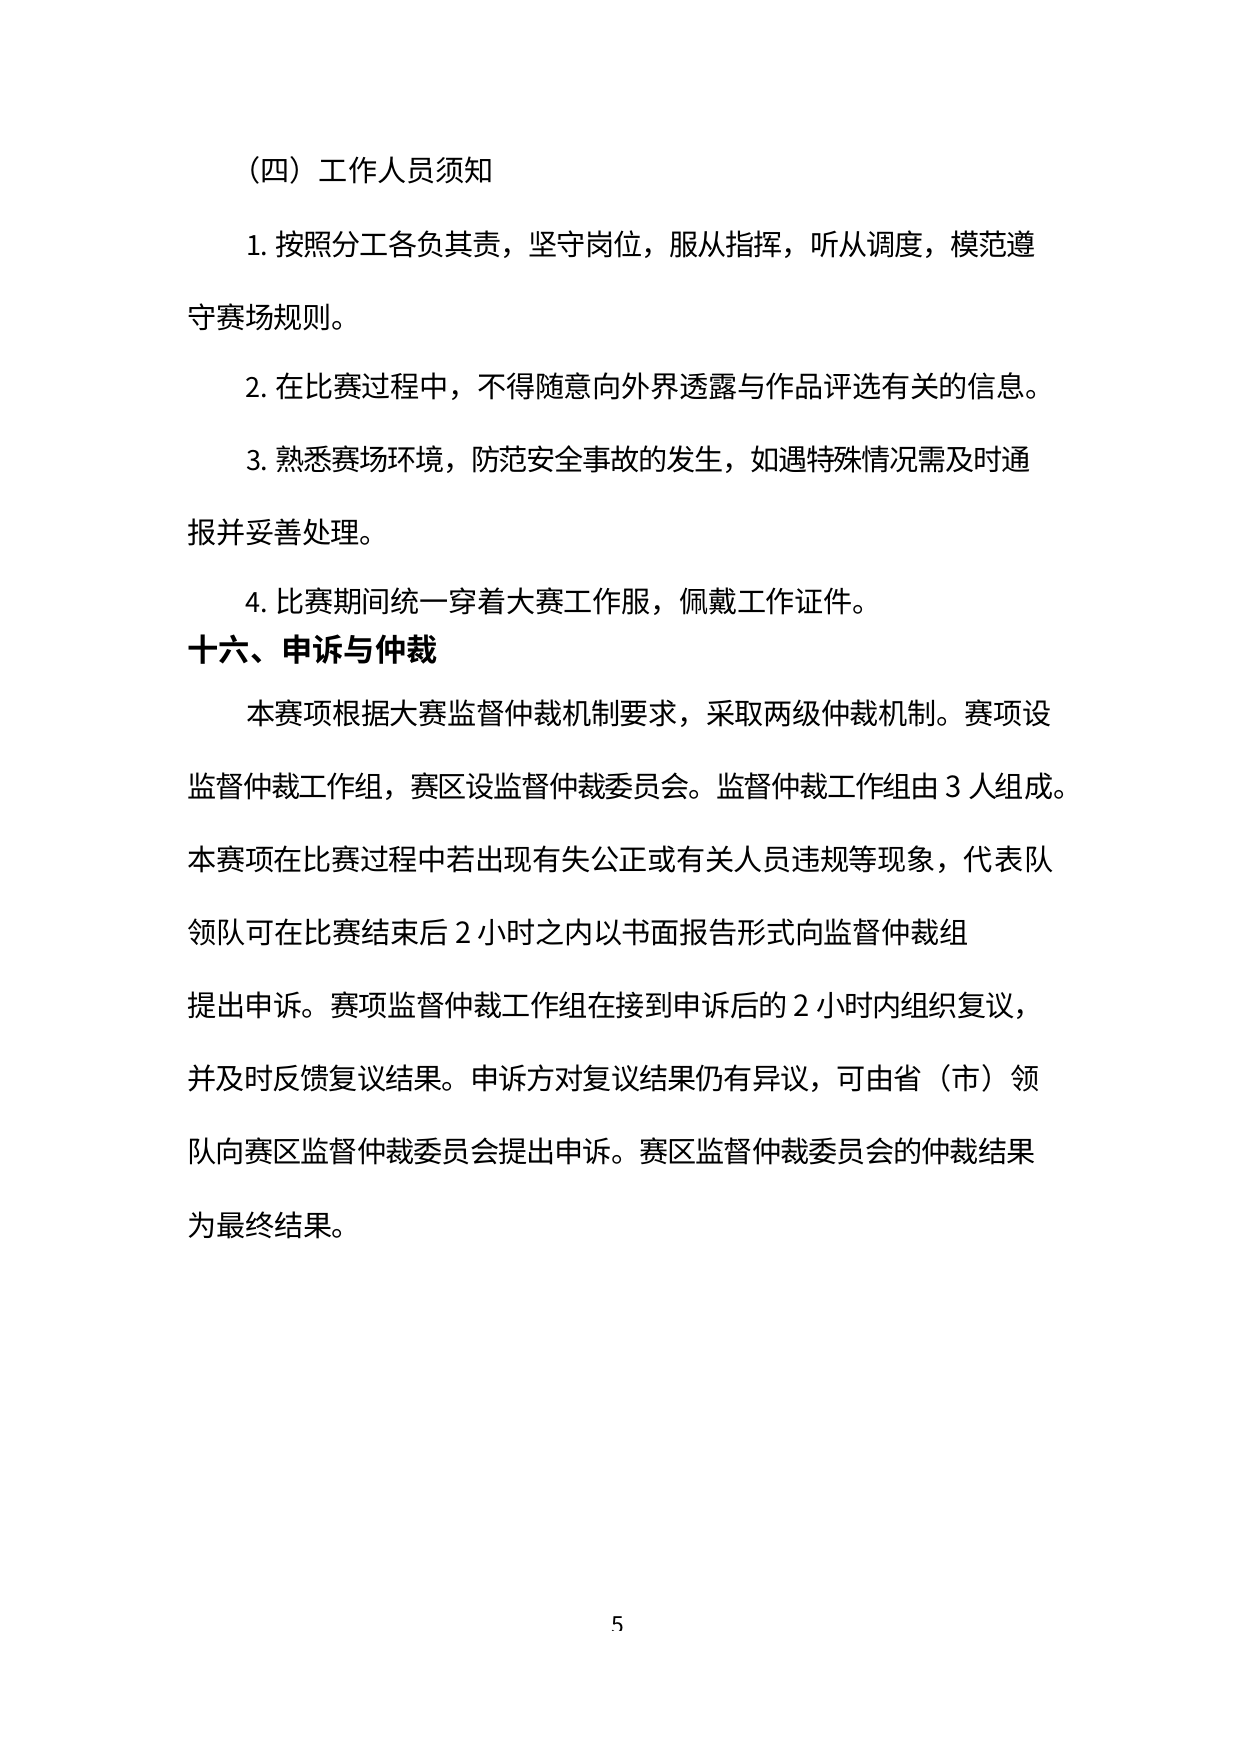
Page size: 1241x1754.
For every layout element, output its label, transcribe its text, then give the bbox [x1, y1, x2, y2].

text （四）工作人员须知 [231, 148, 1155, 190]
text 本赛项根据大赛监督仲裁机制要求，采取两级仲裁机制。赛项设监督仲裁工作组，赛区设监督仲裁委员会。监督仲裁工作组由 3 人组成。本赛项在比赛过程中若出现有失公正或有关人员违规等现象，代表队领队可在比赛结束后 2 小时之内以书面报告形式向监督仲裁组 [187, 690, 1053, 952]
list 比赛期间统一穿着大赛工作服，佩戴工作证件。 [246, 582, 1155, 619]
subtitle 十六、申诉与仲裁 [187, 619, 1155, 672]
list 熟悉赛场环境，防范安全事故的发生，如遇特殊情况需及时通报并妥善处理。 [187, 436, 1053, 551]
list 在比赛过程中，不得随意向外界透露与作品评选有关的信息。 [246, 368, 1155, 405]
list 按照分工各负其责，坚守岗位，服从指挥，听从调度，模范遵守赛场规则。 [187, 221, 1053, 337]
text 提出申诉。赛项监督仲裁工作组在接到申诉后的 2 小时内组织复议， 并及时反馈复议结果。申诉方对复议结果仍有异议，可由省（市）领队向赛区监督仲裁委员会提出申诉。赛区监督仲裁委员会的仲裁结果为最终结果。 [187, 983, 1063, 1244]
